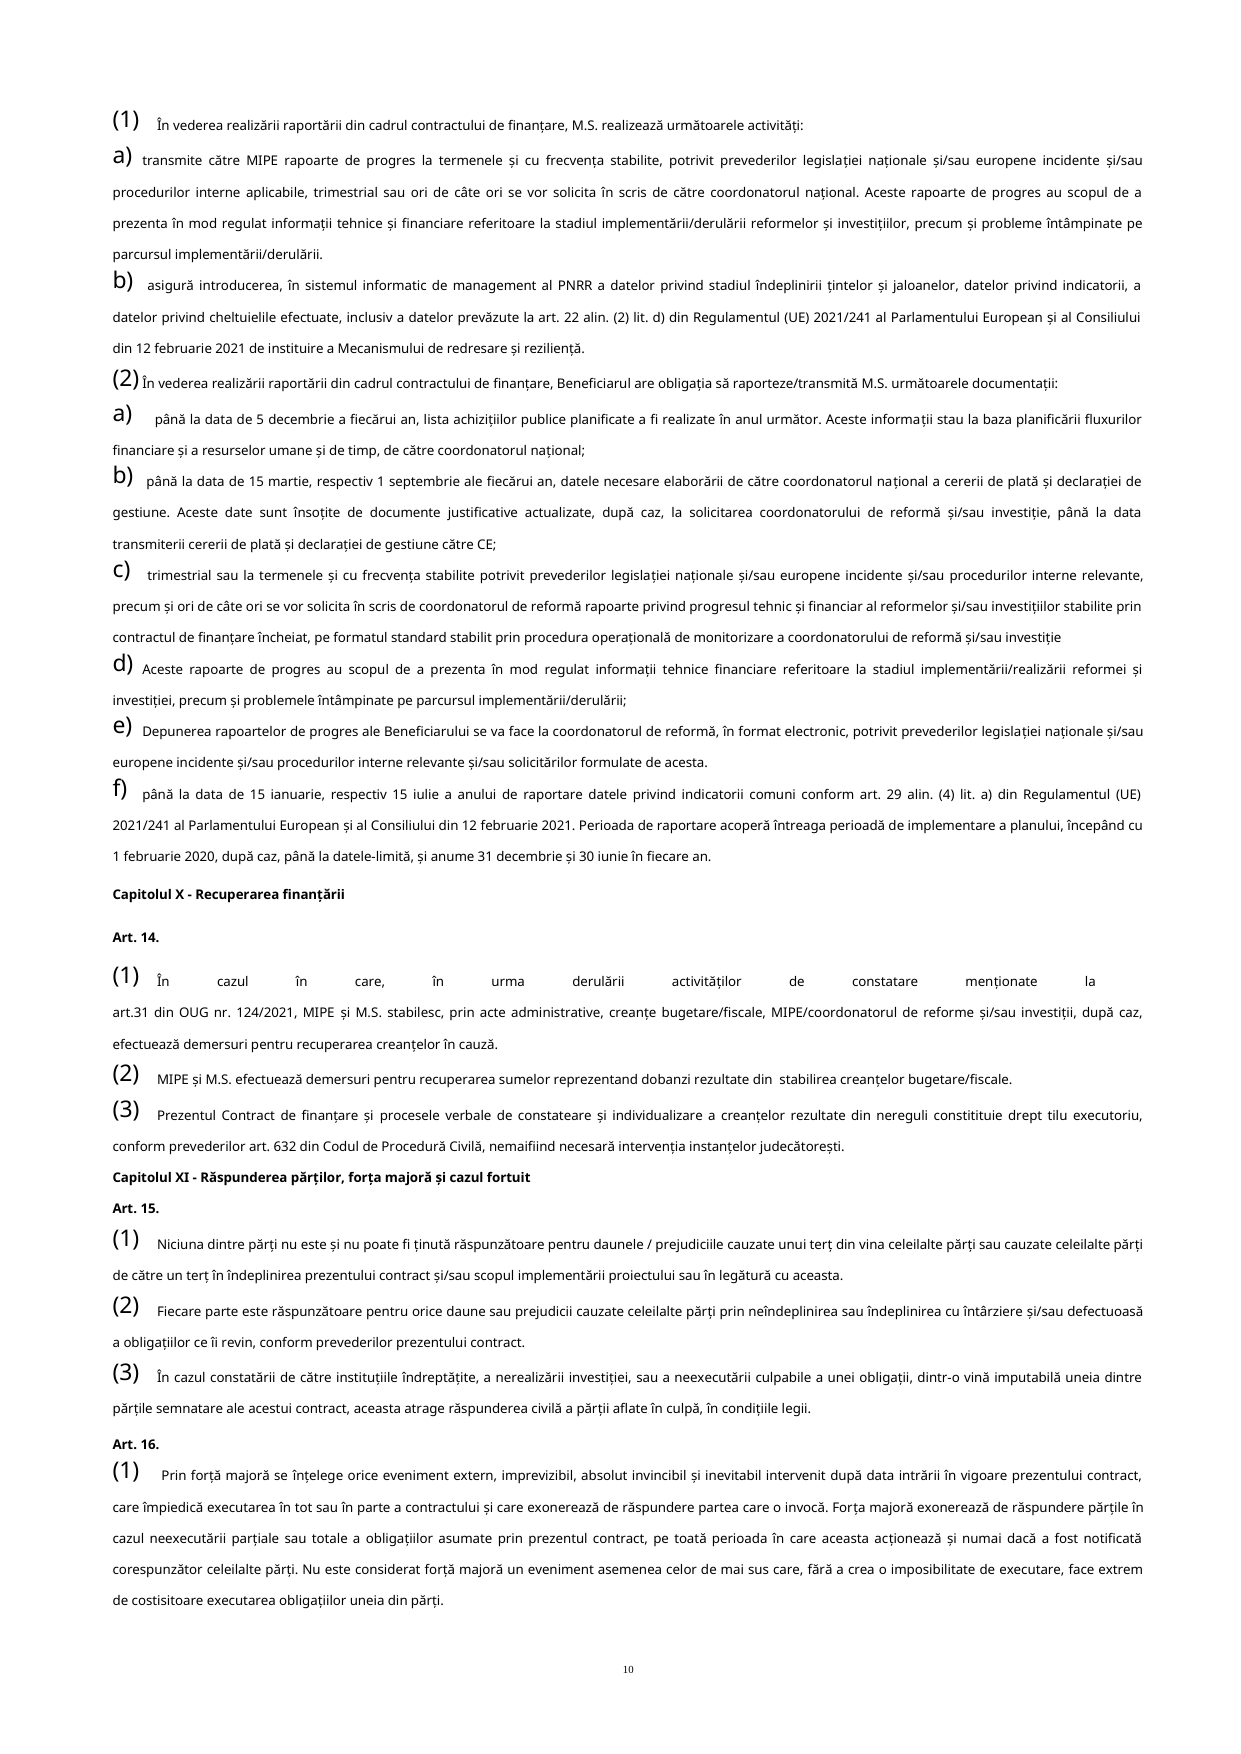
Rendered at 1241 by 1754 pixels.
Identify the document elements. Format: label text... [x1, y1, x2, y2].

list MIPEM.S. efectuează demersuri pentru recuperarea sumelor reprezentand dobanzi rezultate din stabilirea creanţelor bugetare/fiscale. [112, 1057, 1144, 1089]
list Depunerea rapoartelor de progres ale Beneficiarului se va face la coordonatorul de reformă, în format electronic, potrivit prevederilor legislaţiei naţionale și/sau europene incidente şi/sau procedurilor interne relevante și/sau solicitărilor formulate de acesta. [112, 709, 1144, 772]
list În cazul constatării de către instituţiile îndreptăţite, a nerealizării investiției, sau a neexecutării culpabile a unei obligații, dintr-o vină imputabilă uneia dintre părţile semnatare ale acestui contract, aceasta atrage răspunderea civilă a părţii aflate în culpă, în condițiile legii. [112, 1356, 1144, 1418]
text Art. 16. [112, 1422, 1144, 1453]
list până la data de 15 martie, respectiv 1 septembrie ale fiecărui an, datele necesare elaborării de către coordonatorul naţional a cererii de plată și declarației de gestiune. Aceste date sunt însoțite de documente justificative actualizate, după caz, la solicitarea coordonatorului de reformă și/sau investiție, până la data transmiterii cererii de plată și declarației de gestiune către CE; [112, 459, 1144, 553]
list până la data de 15 ianuarie, respectiv 15 iulie a anului de raportare datele privind indicatorii comuni conform art. 29 alin. (4) lit. a) din Regulamentul (UE) 2021/241 al Parlamentului European și al Consiliului din 12 februarie 2021. Perioada de raportare acoperă întreaga perioadă de implementare a planului, începând cu 1 februarie 2020, după caz, până la datele-limită, și anume 31 decembrie și 30 iunie în fiecare an. [112, 772, 1144, 866]
text Art. 15. [112, 1187, 1144, 1218]
list Prezentul Contract de finanțare și procesele verbale de constateare și individualizare a creanțelor rezultate din nereguli constitituie drept tilu executoriu, conform prevederilor art. 632 din Codul de Procedură Civilă, nemaifiind necesară intervenția instanțelor judecătorești. [112, 1093, 1144, 1155]
list Prin forță majoră se orice eveniment extern, imprevizibil, absolut invincibil și inevitabil intervenit după data intrării în vigoare prezentului contract, care împiedică executarea în tot sau în parte a contractului și care exonerează de răspundere partea care o invocă. Forţa majoră exonerează de răspundere părţile în cazul neexecutării parţiale sau totale a obligaţiilor asumate prin prezentul contract, pe toată perioada în care aceasta acţionează şi numai dacă a fost notificată corespunzător celeilalte părţi. Nu este considerat forţă majoră un eveniment asemenea celor de mai sus care, fără a crea o imposibilitate de executare, face extrem de costisitoare executarea obligaţiilor uneia din părţi. [112, 1454, 1144, 1610]
list Niciuna dintre părţi nu este şi nu poate fi ţinută răspunzătoare pentru daunele / prejudiciile cauzate unui terţ din vina celeilalte părţi sau cauzate celeilalte părţi de către un terţ în îndeplinirea prezentului contract şi/sau scopul implementării proiectului sau în legătură cu aceasta. [112, 1222, 1144, 1285]
text Capitolul XI - Răspunderea părților, forţa majoră și cazul fortuit [112, 1155, 1144, 1187]
text Capitolul X - Recuperarea finanțării [112, 872, 1144, 903]
text Art. 14. [112, 916, 1144, 947]
list asigură introducerea, în sistemul informatic de management al PNRR a datelor privind stadiul îndeplinirii țintelor și jaloanelor, datelor privind indicatorii, a datelor privind cheltuielile efectuate, inclusiv a datelor prevăzute la art. 22 alin. (2) lit. d) din Regulamentul (UE) 2021/241 al Parlamentului European și al Consiliului din 12 februarie 2021 de instituire a Mecanismului de redresare și reziliență. [112, 263, 1144, 357]
list În vederea realizării raportării din cadrul contractului de finanțare, M.S. realizează următoarele activități: [112, 103, 1144, 134]
list Fiecare parte este răspunzătoare pentru orice daune sau prejudicii cauzate celeilalte părţi prin neîndeplinirea sau îndeplinirea cu întârziere şi/sau defectuoasă a obligaţiilor ce îi revin, conform prevederilor prezentului contract. [112, 1289, 1144, 1351]
list În cazul în care, în urma derulării activităţilor de constatare menţionate la art.31 din OUG nr. 124/2021, MIPE. stabilesc, prin acte administrative, creanţe bugetare/fiscale, MIPE/coordonatorul de reforme şi/sau investiţii, după caz, efectuează demersuri pentru recuperarea creanţelor în cauză. [112, 959, 1144, 1053]
list până la data de 5 decembrie a fiecărui an, lista achizițiilor publice planificate a fi realizate în anul următor. Aceste informaţii stau la baza planificării fluxurilor financiare și a resurselor umane și de timp, de către coordonatorul naţional; [112, 397, 1144, 459]
list Aceste rapoarte de progres au scopul de a prezenta în mod regulat informații tehnice financiare referitoare la stadiul implementării/realizării reformei și investiției, precum și problemele întâmpinate pe parcursul implementării/derulării; [112, 647, 1144, 709]
list trimestrial sau la termenele și cu frecvența stabilite potrivit prevederilor legislaţiei naţionale și/sau europene incidente şi/sau procedurilor interne relevante, precum și ori de câte ori se vor solicita în scris de coordonatorul de reformă rapoarte privind progresul tehnic și financiar al reformelor și/sau investițiilor stabilite prin contractul de finanțare încheiat, pe formatul standard stabilit prin procedura operațională de monitorizare a coordonatorului de reformă și/sau investiție [112, 553, 1144, 647]
list În vederea realizării raportării din cadrul contractului de finanțare, Beneficiarul are obligația să raporteze/transmită M.S. următoarele documentații: [112, 361, 1144, 393]
list transmite către MIPE rapoarte de progres la termenele și cu frecvența stabilite, potrivit prevederilor legislaţiei naţionale și/sau europene incidente şi/sau procedurilor interne aplicabile, trimestrial sau ori de câte ori se vor solicita în scris de către coordonatorul național. Aceste rapoarte de progres au scopul de a prezenta în mod regulat informații tehnice și financiare referitoare la stadiul implementării/derulării reformelor și investițiilor, precum și probleme întâmpinate pe parcursul implementării/derulării. [112, 138, 1144, 263]
